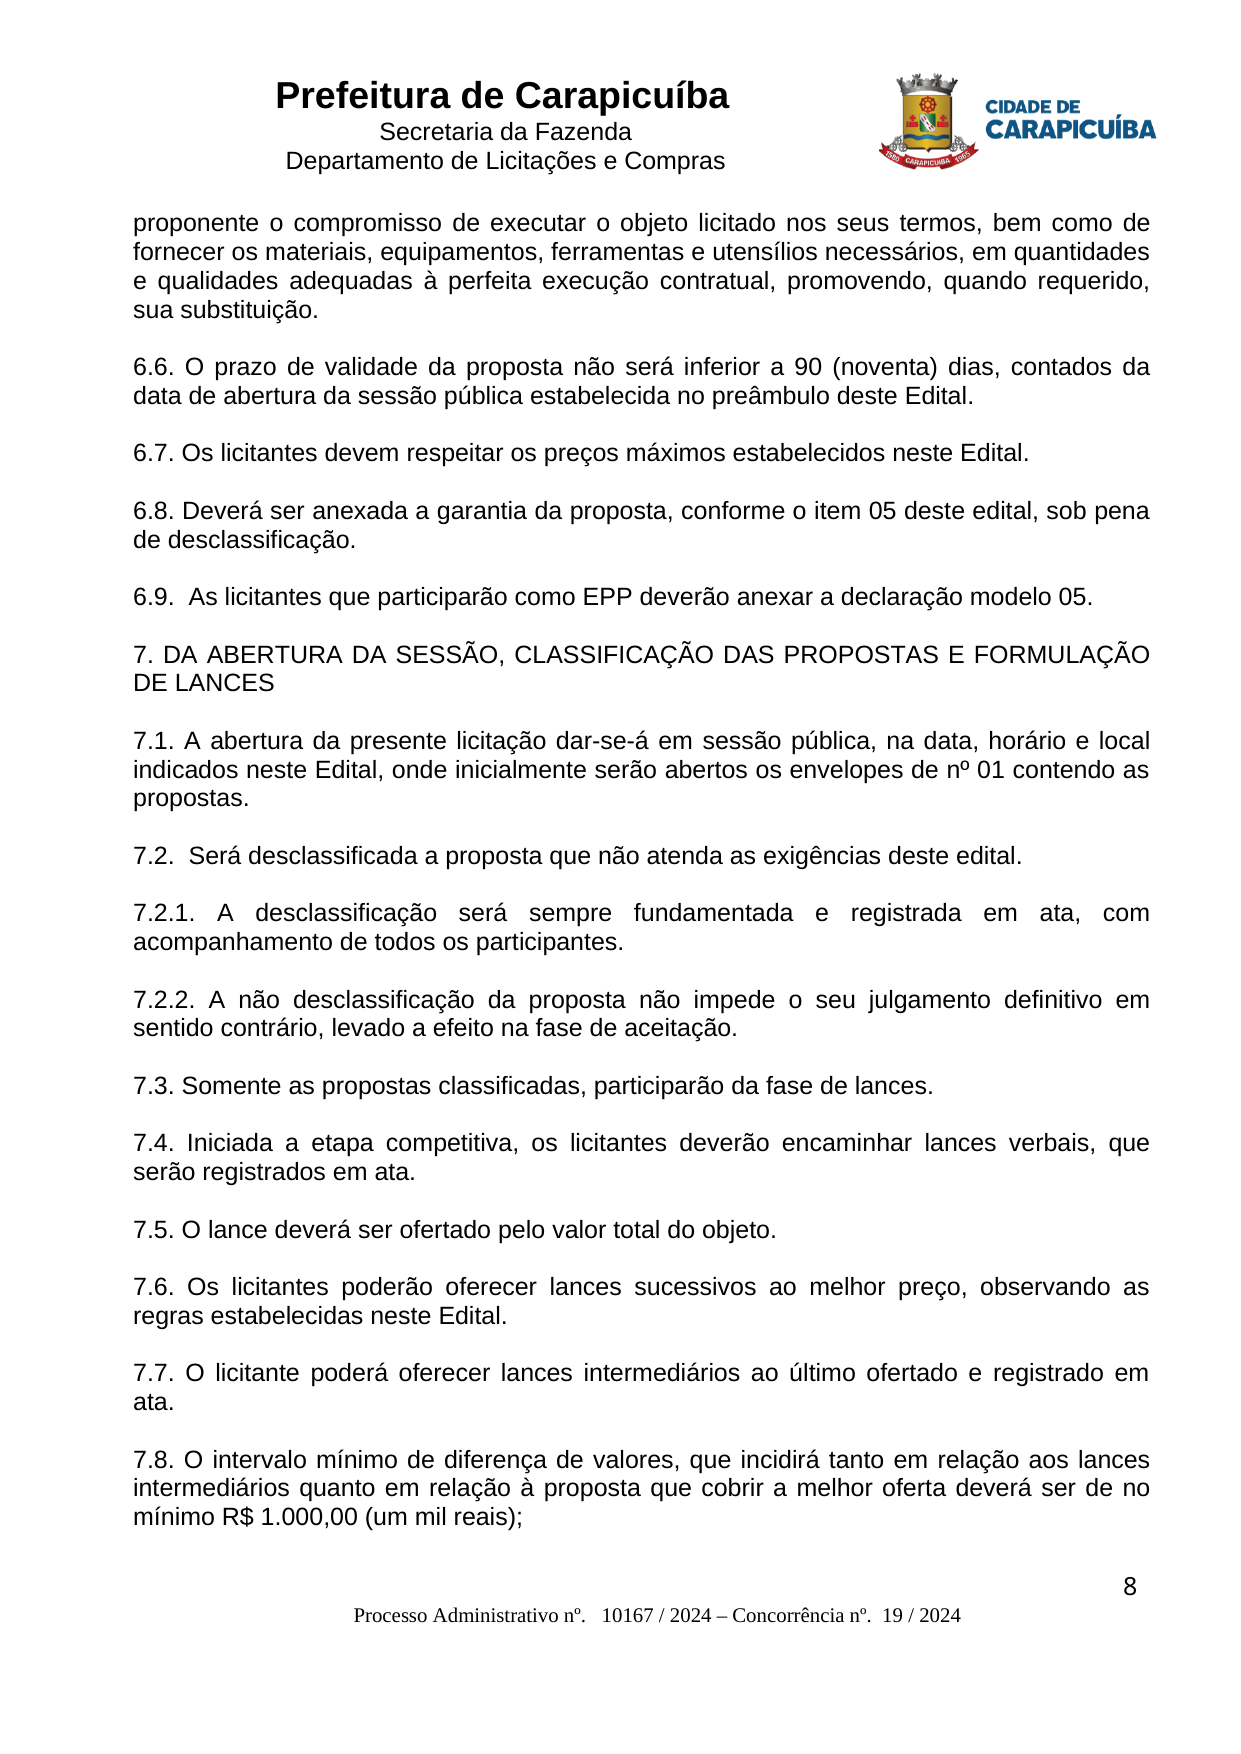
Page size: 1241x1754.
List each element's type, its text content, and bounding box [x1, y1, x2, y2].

text 6.9. As licitantes que participarão como EPP deverão anexar a declaração modelo 05. [133, 582, 1152, 611]
text 6.8. Deverá ser anexada a garantia da proposta, conforme o item 05 deste edital, sob pena de desclassificação. [133, 496, 1152, 553]
text 7.2.2. A não desclassificação da proposta não impede o seu julgamento definitivo em sentido contrário, levado a efeito na fase de aceitação. [133, 985, 1152, 1042]
text 7.4. Iniciada a etapa competitiva, os licitantes deverão encaminhar lances verbais, que serão registrados em ata. [133, 1128, 1152, 1186]
picture [877, 65, 1159, 172]
text 7.8. O intervalo mínimo de diferença de valores, que incidirá tanto em relação aos lances intermediários quanto em relação à proposta que cobrir a melhor oferta deverá ser de no mínimo R$ 1.000,00 (um mil reais); [133, 1445, 1152, 1531]
text 7.2.1. A desclassificação será sempre fundamentada e registrada em ata, com acompanhamento de todos os participantes. [133, 898, 1152, 956]
text 7.7. O licitante poderá oferecer lances intermediários ao último ofertado e registrado em ata. [133, 1358, 1152, 1416]
text 7.5. O lance deverá ser ofertado pelo valor total do objeto. [133, 1215, 1152, 1243]
text 7.2. Será desclassificada a proposta que não atenda as exigências deste edital. [133, 841, 1152, 870]
text 7.3. Somente as propostas classificadas, participarão da fase de lances. [133, 1071, 1152, 1100]
text 7. DA ABERTURA DA SESSÃO, CLASSIFICAÇÃO DAS PROPOSTAS E FORMULAÇÃO DE LANCES [133, 640, 1152, 697]
text 7.6. Os licitantes poderão oferecer lances sucessivos ao melhor preço, observando as regras estabelecidas neste Edital. [133, 1272, 1152, 1330]
text 6.6. O prazo de validade da proposta não será inferior a 90 (noventa) dias, contados da data de abertura da sessão pública estabelecida no preâmbulo deste Edital. [133, 352, 1152, 410]
text 7.1. A abertura da presente licitação dar-se-á em sessão pública, na data, horário e local indicados neste Edital, onde inicialmente serão abertos os envelopes de nº 01 contendo as propostas. [133, 726, 1152, 812]
text 6.7. Os licitantes devem respeitar os preços máximos estabelecidos neste Edital. [133, 438, 1152, 467]
